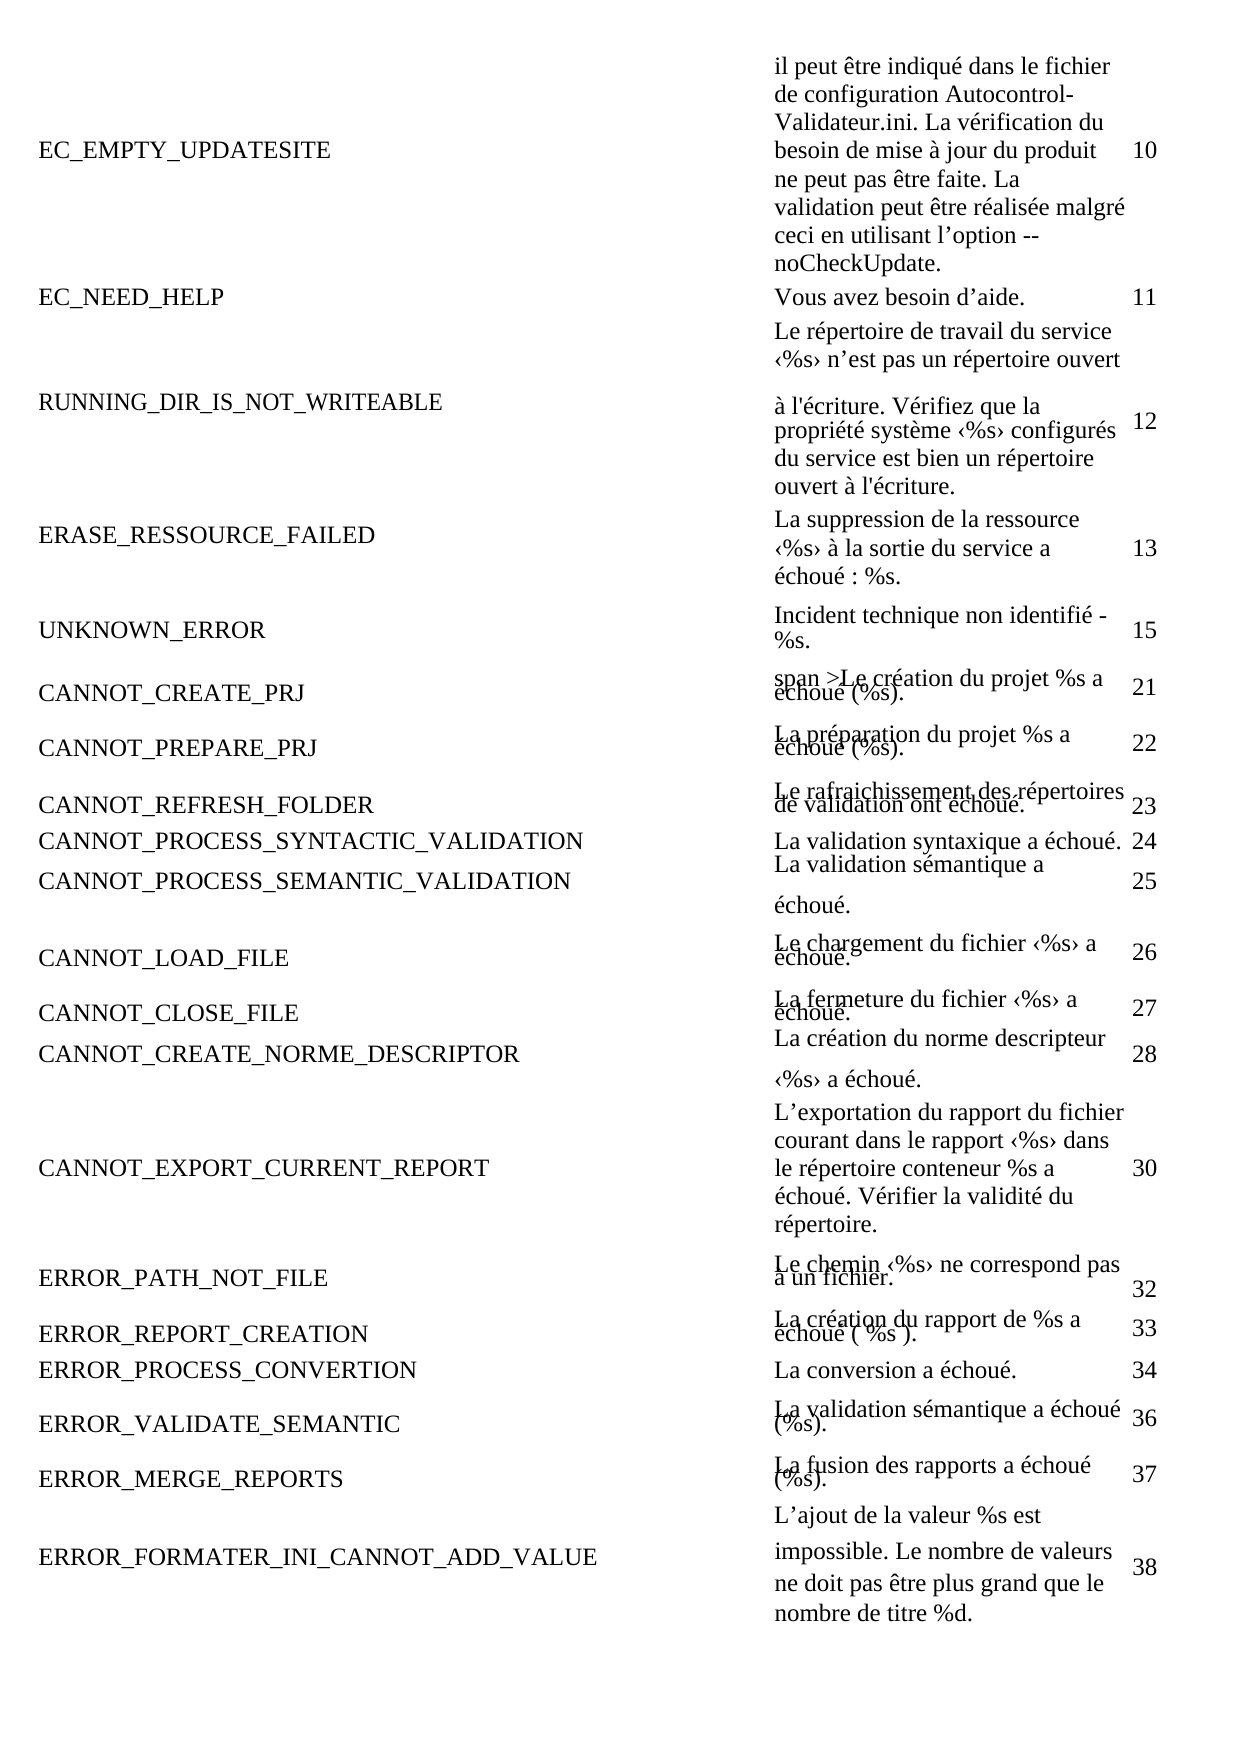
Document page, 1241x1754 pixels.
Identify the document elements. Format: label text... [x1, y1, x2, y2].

text le répertoire conteneur %s a 30 [774, 1154, 1169, 1181]
text RUNNING_DIR_IS_NOT_WRITEABLE [38, 387, 465, 416]
text ne doit pas être plus grand que le 38 [774, 1563, 1169, 1598]
text il peut être indiqué dans le fichier de configuration Autocontrol- [774, 52, 1113, 108]
text L’ajout de la valeur %s est [774, 1500, 1169, 1529]
text %s. [774, 631, 1169, 652]
text CANNOT_EXPORT_CURRENT_REPORT [38, 1154, 490, 1182]
text échoué. [774, 896, 1169, 918]
text ERROR_REPORT_CREATION La création du rapport de %s a échoué ( %s ). [38, 1311, 1082, 1347]
text ERROR_PATH_NOT_FILE Le chemin ‹%s› ne correspond pas à un fichier. [38, 1255, 1121, 1291]
text validation peut être réalisée malgré ceci en utilisant l’option -- noCheckUpdate. [774, 193, 1128, 277]
text CANNOT_REFRESH_FOLDER Le rafraichissement des répertoires 23 de validation ont échoué. [38, 782, 1158, 818]
text CANNOT_LOAD_FILE Le chargement du fichier ‹%s› a échoué. [38, 935, 1098, 971]
text ERASE_RESSOURCE_FAILED [38, 520, 465, 548]
text échoué : %s. [774, 562, 1169, 590]
text Le répertoire de travail du service [774, 317, 1169, 345]
text CANNOT_PROCESS_SEMANTIC_VALIDATION La validation sémantique a 25 [38, 860, 1169, 896]
text CANNOT_CLOSE_FILE La fermeture du fichier ‹%s› a échoué. [38, 990, 1078, 1026]
text ERROR_FORMATER_INI_CANNOT_ADD_VALUE [38, 1542, 598, 1571]
text EC_EMPTY_UPDATESITE [38, 136, 331, 164]
text ERROR_MERGE_REPORTS La fusion des rapports a échoué (%s). [38, 1456, 1092, 1492]
text ERROR_PROCESS_CONVERTION La conversion a échoué. 34 [38, 1355, 1169, 1383]
text ‹%s› à la sortie du service a 13 [774, 533, 1169, 562]
text UNKNOWN_ERROR Incident technique non identifié - [38, 596, 1169, 631]
text EC_NEED_HELP Vous avez besoin d’aide. 11 [38, 282, 1169, 311]
text à l'écriture. Vérifiez que la 12 [774, 387, 1169, 422]
text Validateur.ini. La vérification du besoin de mise à jour du produit 10 ne peut pas être faite. La [774, 108, 1158, 193]
text propriété système ‹%s› configurés [774, 422, 1169, 443]
text nombre de titre %d. [774, 1598, 1169, 1627]
text L’exportation du rapport du fichier courant dans le rapport ‹%s› dans [774, 1098, 1127, 1154]
text ‹%s› a échoué. [774, 1070, 1169, 1091]
text ‹%s› n’est pas un répertoire ouvert [774, 345, 1169, 374]
text du service est bien un répertoire ouvert à l'écriture. [774, 443, 1097, 500]
text ERROR_VALIDATE_SEMANTIC La validation sémantique a échoué (%s). [38, 1401, 1122, 1436]
text échoué. Vérifier la validité du répertoire. [774, 1182, 1076, 1238]
text CANNOT_PROCESS_SYNTACTIC_VALIDATION La validation syntaxique a échoué. 24 [38, 826, 1169, 855]
text CANNOT_CREATE_PRJ span >Le création du projet %s a échoué (%s). [38, 669, 1104, 706]
text La suppression de la ressource [774, 505, 1169, 533]
text CANNOT_CREATE_NORME_DESCRIPTOR La création du norme descripteur 28 [38, 1034, 1169, 1070]
text CANNOT_PREPARE_PRJ La préparation du projet %s a échoué (%s). [38, 725, 1071, 761]
text impossible. Le nombre de valeurs [774, 1542, 1169, 1563]
